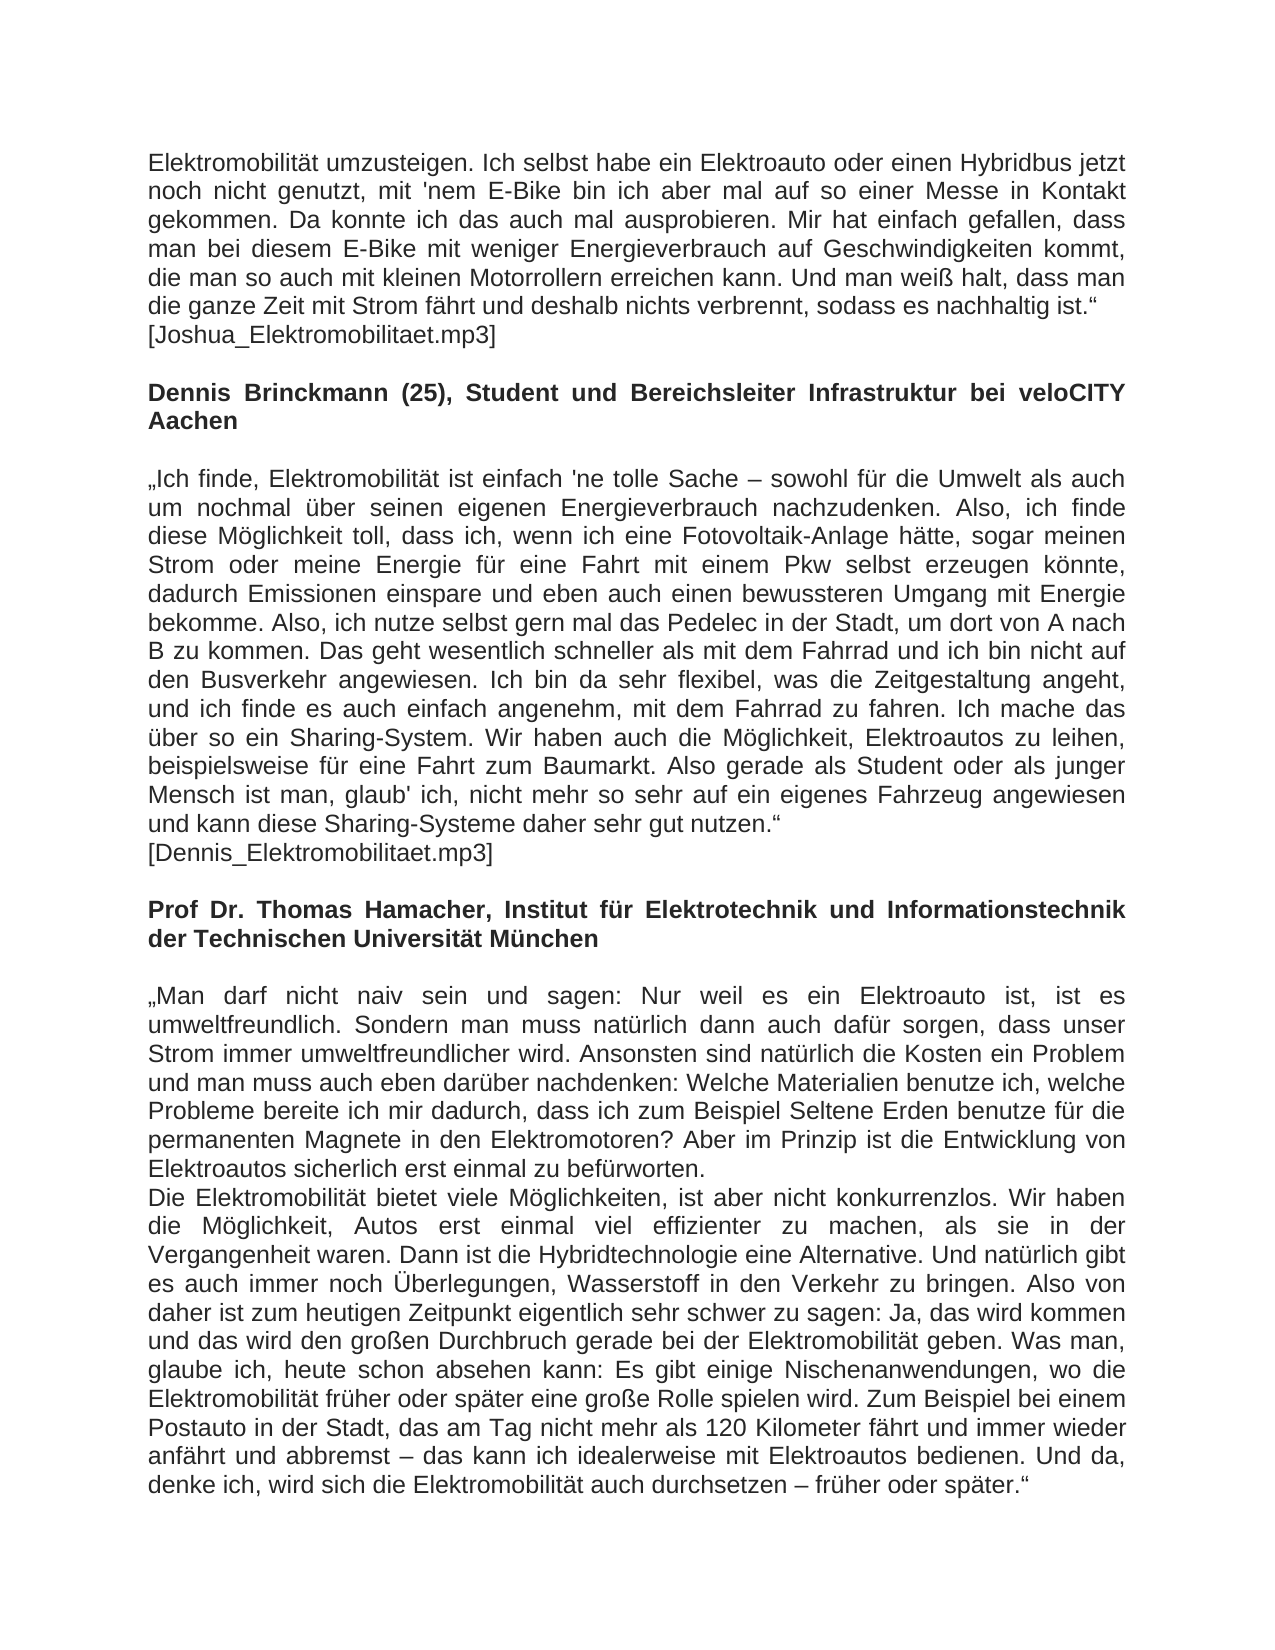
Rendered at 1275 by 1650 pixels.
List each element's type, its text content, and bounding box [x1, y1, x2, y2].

text „Man darf nicht naiv sein und sagen: Nur weil es ein Elektroauto ist, ist es umweltfreundlich. Sondern man muss natürlich dann auch dafür sorgen, dass unser Strom immer umweltfreundlicher wird. Ansonsten sind natürlich die Kosten ein Problem und man muss auch eben darüber nachdenken: Welche Materialien benutze ich, welche Probleme bereite ich mir dadurch, dass ich zum Beispiel Seltene Erden benutze für die permanenten Magnete in den Elektromotoren? Aber im Prinzip ist die Entwicklung von Elektroautos sicherlich erst einmal zu befürworten. [148, 981, 1127, 1183]
text „Ich finde, Elektromobilität ist einfach 'ne tolle Sache – sowohl für die Umwelt als auch um nochmal über seinen eigenen Energieverbrauch nachzudenken. Also, ich finde diese Möglichkeit toll, dass ich, wenn ich eine Fotovoltaik-Anlage hätte, sogar meinen Strom oder meine Energie für eine Fahrt mit einem Pkw selbst erzeugen könnte, dadurch Emissionen einspare und eben auch einen bewussteren Umgang mit Energie bekomme. Also, ich nutze selbst gern mal das Pedelec in der Stadt, um dort von A nach B zu kommen. Das geht wesentlich schneller als mit dem Fahrrad und ich bin nicht auf den Busverkehr angewiesen. Ich bin da sehr flexibel, was die Zeitgestaltung angeht, und ich finde es auch einfach angenehm, mit dem Fahrrad zu fahren. Ich mache das über so ein Sharing-System. Wir haben auch die Möglichkeit, Elektroautos zu leihen, beispielsweise für eine Fahrt zum Baumarkt. Also gerade als Student oder als junger Mensch ist man, glaub' ich, nicht mehr so sehr auf ein eigenes Fahrzeug angewiesen und kann diese Sharing-Systeme daher sehr gut nutzen.“ [148, 464, 1127, 838]
text Prof Dr. Thomas Hamacher, Institut für Elektrotechnik und Informationstechnik der Technischen Universität München [148, 895, 1127, 953]
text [148, 148, 1127, 320]
text [Dennis_Elektromobilitaet.mp3] [148, 838, 1127, 866]
text Die Elektromobilität bietet viele Möglichkeiten, ist aber nicht konkurrenzlos. Wir haben die Möglichkeit, Autos erst einmal viel effizienter zu machen, als sie in der Vergangenheit waren. Dann ist die Hybridtechnologie eine Alternative. Und natürlich gibt es auch immer noch Überlegungen, Wasserstoff in den Verkehr zu bringen. Also von daher ist zum heutigen Zeitpunkt eigentlich sehr schwer zu sagen: Ja, das wird kommen und das wird den großen Durchbruch gerade bei der Elektromobilität geben. Was man, glaube ich, heute schon absehen kann: Es gibt einige Nischenanwendungen, wo die Elektromobilität früher oder später eine große Rolle spielen wird. Zum Beispiel bei einem Postauto in der Stadt, das am Tag nicht mehr als 120 Kilometer fährt und immer wieder anfährt und abbremst – das kann ich idealerweise mit Elektroautos bedienen. Und da, denke ich, wird sich die Elektromobilität auch durchsetzen – früher oder später.“ [148, 1183, 1127, 1499]
text [Joshua_Elektromobilitaet.mp3] [148, 320, 1127, 349]
text Dennis Brinckmann (25), Student und Bereichsleiter Infrastruktur bei veloCITY Aachen [148, 378, 1127, 435]
